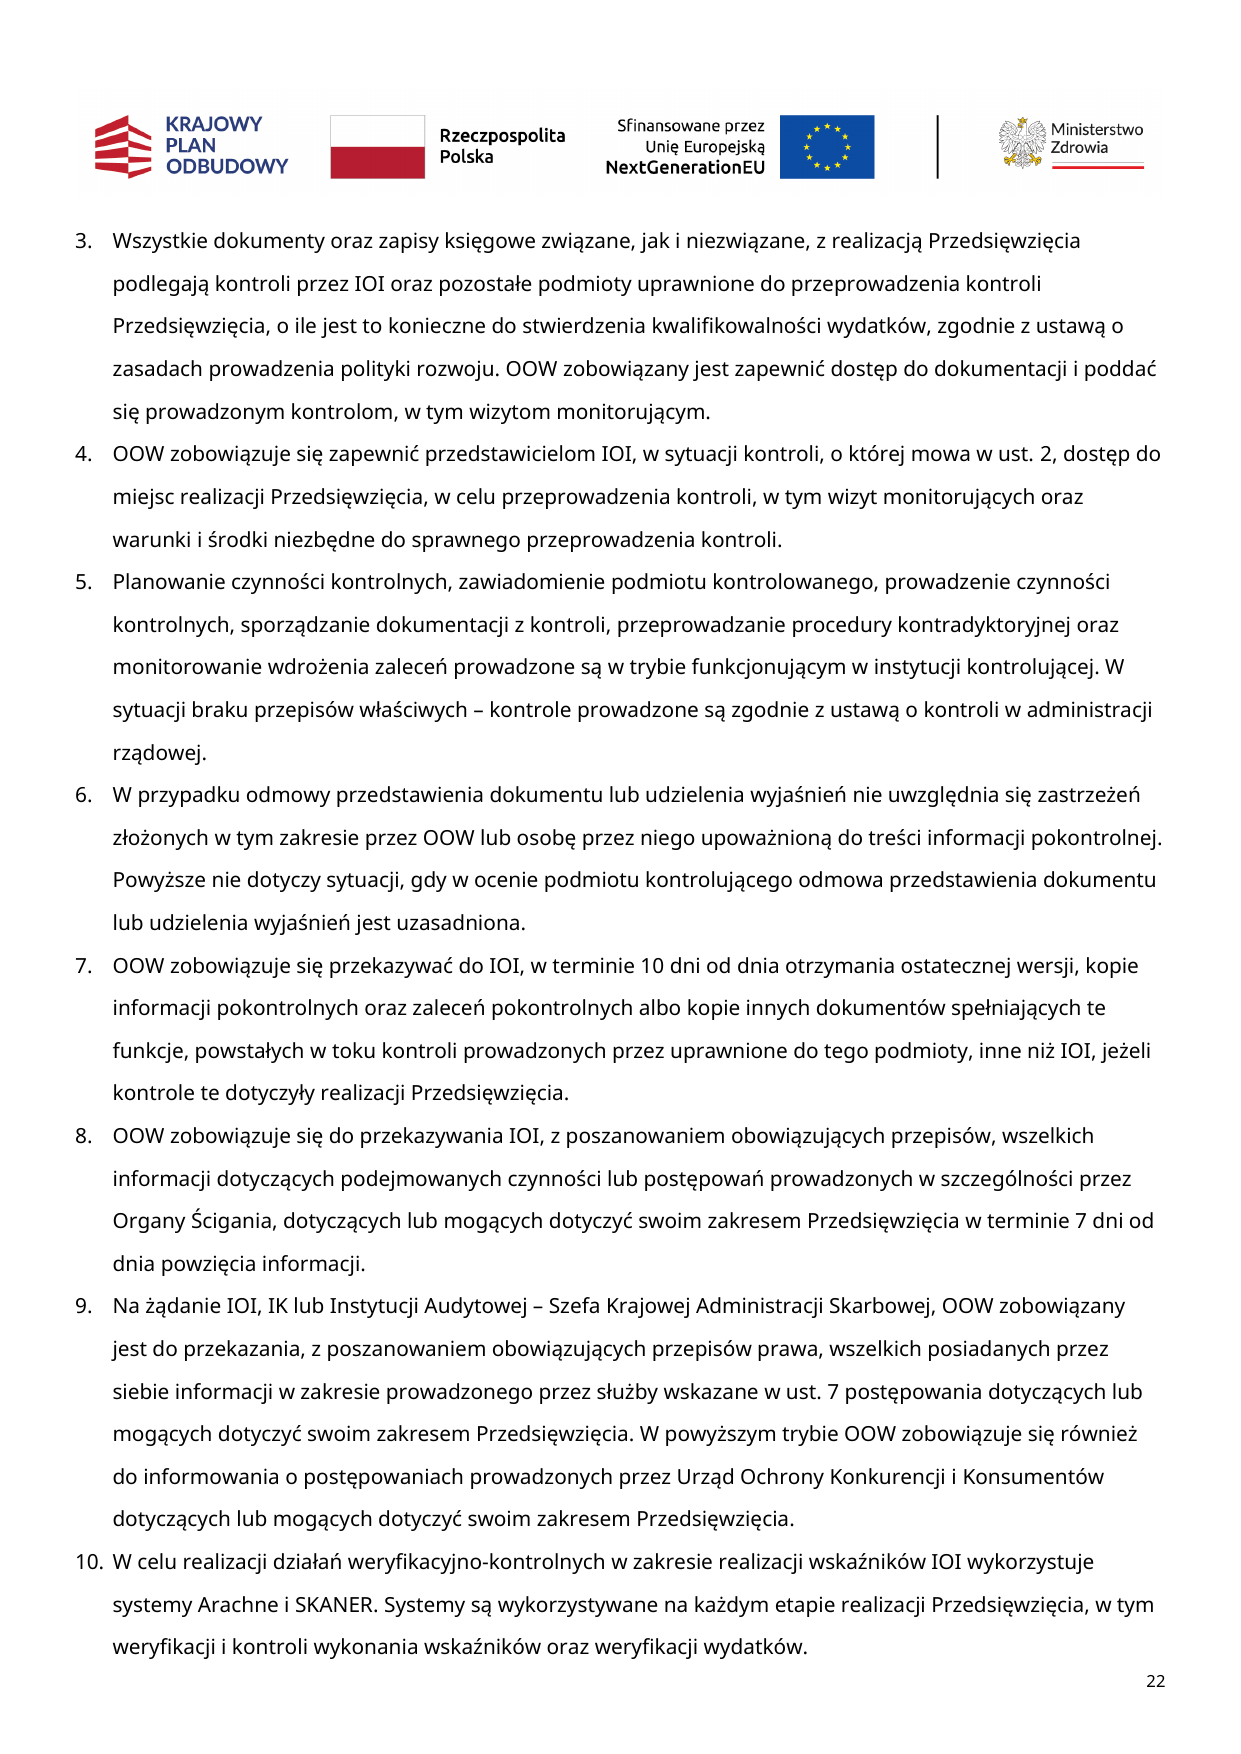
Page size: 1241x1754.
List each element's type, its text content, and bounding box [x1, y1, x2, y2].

list OOW zobowiązuje się przekazywać do IOI, w terminie 10 dni od dnia otrzymania ostatecznej wersji, kopie informacji pokontrolnych oraz zaleceń pokontrolnych albo kopie innych dokumentów spełniających te funkcje, powstałych w toku kontroli prowadzonych przez uprawnione do tego podmioty, inne niż IOI, jeżeli kontrole te dotyczyły realizacji Przedsięwzięcia. [75, 951, 1165, 1107]
list W celu realizacji działań weryfikacyjno-kontrolnych w zakresie realizacji wskaźników IOI wykorzystuje systemy Arachne i SKANER. Systemy są wykorzystywane na każdym etapie realizacji Przedsięwzięcia, w tym weryfikacji i kontroli wykonania wskaźników oraz weryfikacji wydatków. [75, 1547, 1165, 1661]
list Na żądanie IOI, IK lub Instytucji Audytowej – Szefa Krajowej Administracji Skarbowej, OOW zobowiązany jest do przekazania, z poszanowaniem obowiązujących przepisów prawa, wszelkich posiadanych przez siebie informacji w zakresie prowadzonego przez służby wskazane w ust. 7 postępowania dotyczących lub mogących dotyczyć swoim zakresem Przedsięwzięcia. W powyższym trybie OOW zobowiązuje się również do informowania o postępowaniach prowadzonych przez Urząd Ochrony Konkurencji i Konsumentów dotyczących lub mogących dotyczyć swoim zakresem Przedsięwzięcia. [75, 1292, 1165, 1533]
list Wszystkie dokumenty oraz zapisy księgowe związane, jak i niezwiązane, z realizacją Przedsięwzięcia podlegają kontroli przez IOI oraz pozostałe podmioty uprawnione do przeprowadzenia kontroli Przedsięwzięcia, o ile jest to konieczne do stwierdzenia kwalifikowalności wydatków, zgodnie z ustawą o zasadach prowadzenia polityki rozwoju. OOW zobowiązany jest zapewnić dostęp do dokumentacji i poddać się prowadzonym kontrolom, w tym wizytom monitorującym. [75, 226, 1165, 425]
list Planowanie czynności kontrolnych, zawiadomienie podmiotu kontrolowanego, prowadzenie czynności kontrolnych, sporządzanie dokumentacji z kontroli, przeprowadzanie procedury kontradyktoryjnej oraz monitorowanie wdrożenia zaleceń prowadzone są w trybie funkcjonującym w instytucji kontrolującej. W sytuacji braku przepisów właściwych – kontrole prowadzone są zgodnie z ustawą o kontroli w administracji rządowej. [75, 567, 1165, 766]
list OOW zobowiązuje się zapewnić przedstawicielom IOI, w sytuacji kontroli, o której mowa w ust. 2, dostęp do miejsc realizacji Przedsięwzięcia, w celu przeprowadzenia kontroli, w tym wizyt monitorujących oraz warunki i środki niezbędne do sprawnego przeprowadzenia kontroli. [75, 439, 1165, 553]
list OOW zobowiązuje się do przekazywania IOI, z poszanowaniem obowiązujących przepisów, wszelkich informacji dotyczących podejmowanych czynności lub postępowań prowadzonych w szczególności przez Organy Ścigania, dotyczących lub mogących dotyczyć swoim zakresem Przedsięwzięcia w terminie 7 dni od dnia powzięcia informacji. [75, 1121, 1165, 1277]
picture [75, 88, 1166, 198]
list W przypadku odmowy przedstawienia dokumentu lub udzielenia wyjaśnień nie uwzględnia się zastrzeżeń złożonych w tym zakresie przez OOW lub osobę przez niego upoważnioną do treści informacji pokontrolnej. Powyższe nie dotyczy sytuacji, gdy w ocenie podmiotu kontrolującego odmowa przedstawienia dokumentu lub udzielenia wyjaśnień jest uzasadniona. [75, 780, 1165, 937]
